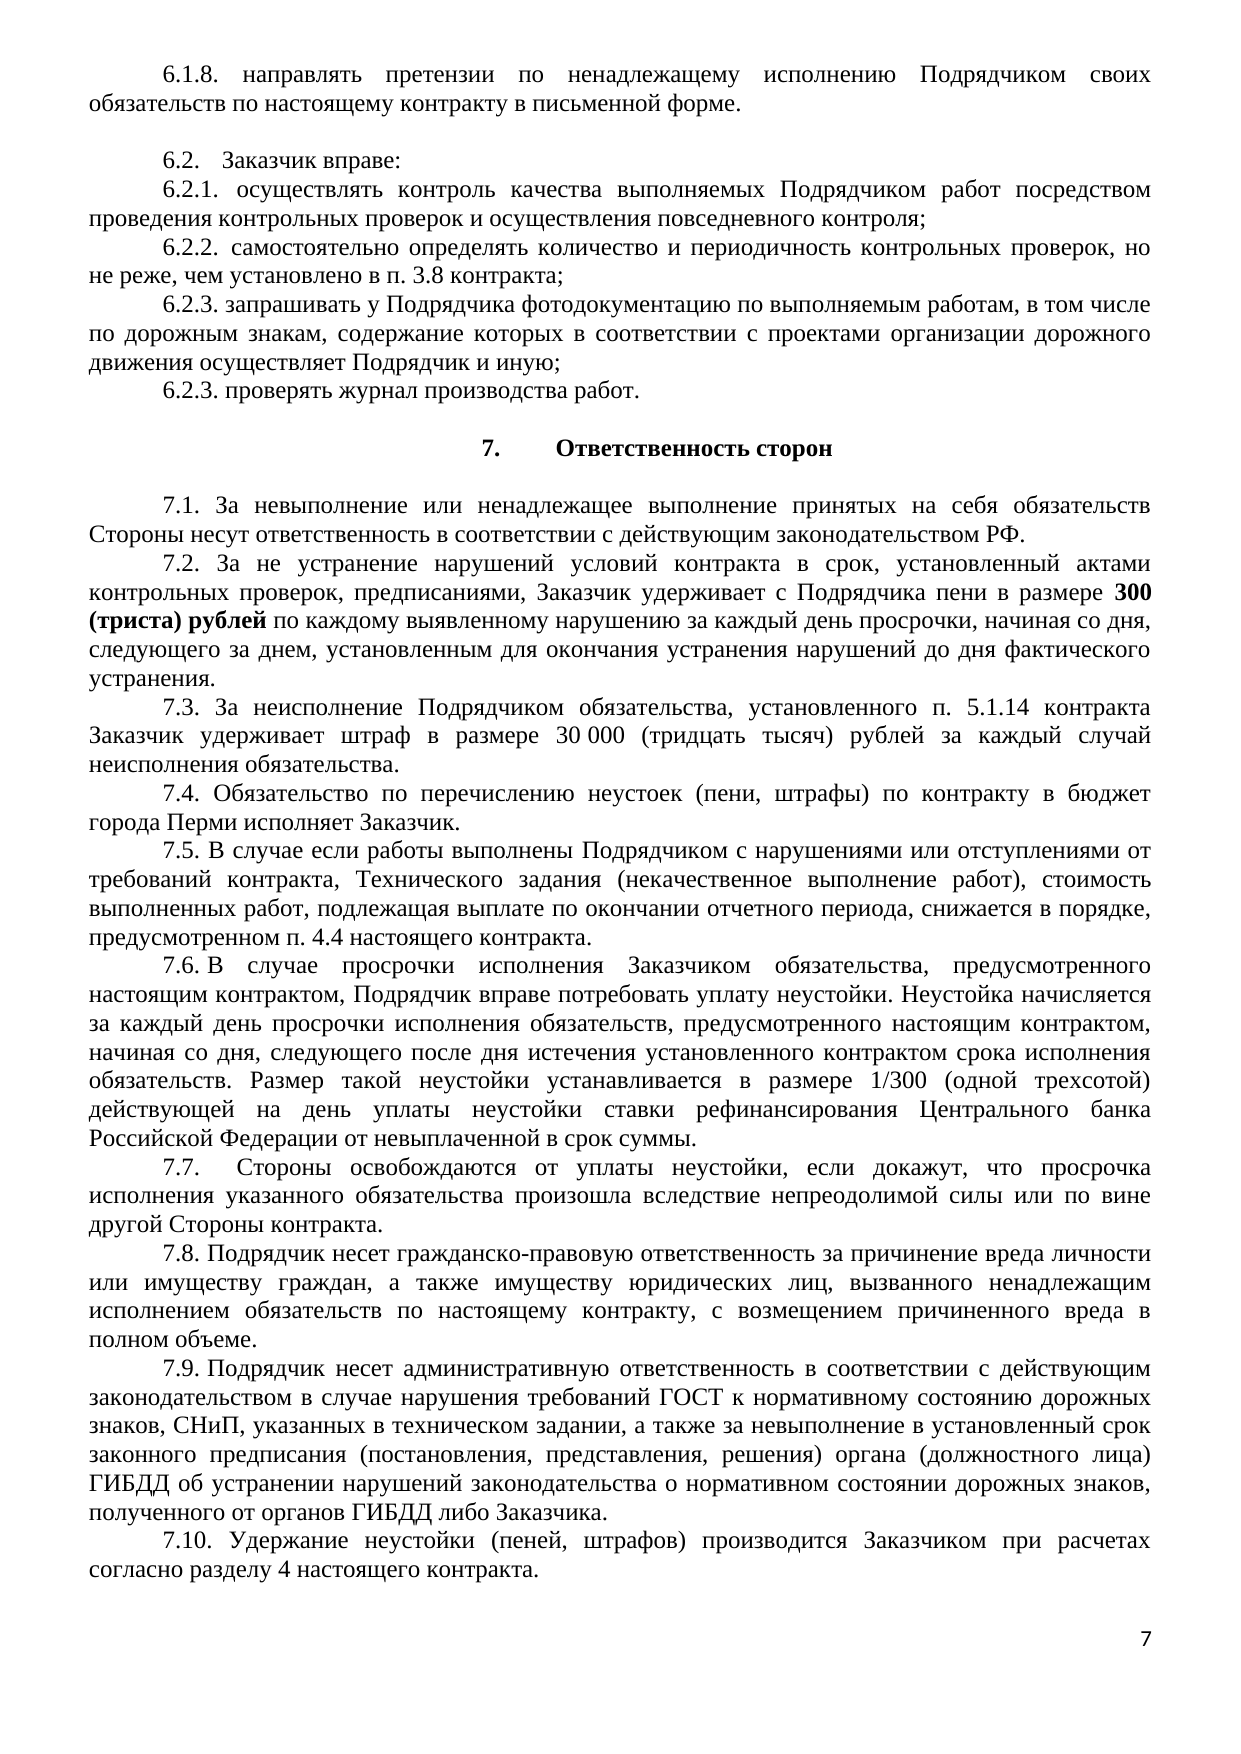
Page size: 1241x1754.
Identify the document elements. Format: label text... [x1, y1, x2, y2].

text 7.10. Удержание неустойки (пеней, штрафов) производится Заказчиком при расчетах согласно разделу 4 настоящего контракта. [89, 1525, 1152, 1583]
text 6.2.1. осуществлять контроль качества выполняемых Подрядчиком работ посредством проведения контрольных проверок и осуществления повседневного контроля; [89, 174, 1152, 232]
text 6.2.3. проверять журнал производства работ. [162, 375, 1152, 404]
text 7.5. В случае если работы выполнены Подрядчиком с нарушениями или отступлениями от требований контракта, Технического задания (некачественное выполнение работ), стоимость выполненных работ, подлежащая выплате по окончании отчетного периода, снижается в порядке, предусмотренном п. 4.4 настоящего контракта. [89, 835, 1152, 950]
text 7.6. В случае просрочки исполнения Заказчиком обязательства, предусмотренного настоящим контрактом, Подрядчик вправе потребовать уплату неустойки. Неустойка начисляется за каждый день просрочки исполнения обязательств, предусмотренного настоящим контрактом, начиная со дня, следующего после дня истечения установленного контрактом срока исполнения обязательств. Размер такой неустойки устанавливается в размере 1/300 (одной трехсотой) действующей на день уплаты неустойки ставки рефинансирования Центрального банка Российской Федерации от невыплаченной в срок суммы. [89, 950, 1152, 1152]
text 7.4. Обязательство по перечислению неустоек (пени, штрафы) по контракту в бюджет города Перми исполняет Заказчик. [89, 778, 1152, 835]
text 7. Ответственность сторон [89, 433, 1152, 462]
text 6.2.3. запрашивать у Подрядчика фотодокументацию по выполняемым работам, в том числе по дорожным знакам, содержание которых в соответствии с проектами организации дорожного движения осуществляет Подрядчик и иную; [89, 289, 1152, 375]
text 6.2.2. самостоятельно определять количество и периодичность контрольных проверок, но не реже, чем установлено в п. 3.8 контракта; [89, 232, 1152, 289]
text 7.8. Подрядчик несет гражданско-правовую ответственность за причинение вреда личности или имуществу граждан, а также имуществу юридических лиц, вызванного ненадлежащим исполнением обязательств по настоящему контракту, с возмещением причиненного вреда в полном объеме. [89, 1238, 1152, 1353]
text 6.1.8. направлять претензии по ненадлежащему исполнению Подрядчиком своих обязательств по настоящему контракту в письменной форме. [89, 59, 1152, 117]
text 7.9. Подрядчик несет административную ответственность в соответствии с действующим законодательством в случае нарушения требований ГОСТ к нормативному состоянию дорожных знаков, СНиП, указанных в техническом задании, а также за невыполнение в установленный срок законного предписания (постановления, представления, решения) органа (должностного лица) ГИБДД об устранении нарушений законодательства о нормативном состоянии дорожных знаков, полученного от органов ГИБДД либо Заказчика. [89, 1353, 1152, 1525]
text 7.1. За невыполнение или ненадлежащее выполнение принятых на себя обязательств Стороны несут ответственность в соответствии с действующим законодательством РФ. [89, 490, 1152, 548]
text 7.7. Стороны освобождаются от уплаты неустойки, если докажут, что просрочка исполнения указанного обязательства произошла вследствие непреодолимой силы или по вине другой Стороны контракта. [89, 1152, 1152, 1238]
text 6.2. Заказчик вправе: [89, 145, 1152, 174]
text 7.2. За не устранение нарушений условий контракта в срок, установленный актами контрольных проверок, предписаниями, Заказчик удерживает с Подрядчика пени в размере 300 (триста) рублей по каждому выявленному нарушению за каждый день просрочки, начиная со дня, следующего за днем, установленным для окончания устранения нарушений до дня фактического устранения. [89, 548, 1152, 692]
text 7.3. За неисполнение Подрядчиком обязательства, установленного п. 5.1.14 контракта Заказчик удерживает штраф в размере 30 000 (тридцать тысяч) рублей за каждый случай неисполнения обязательства. [89, 692, 1152, 778]
